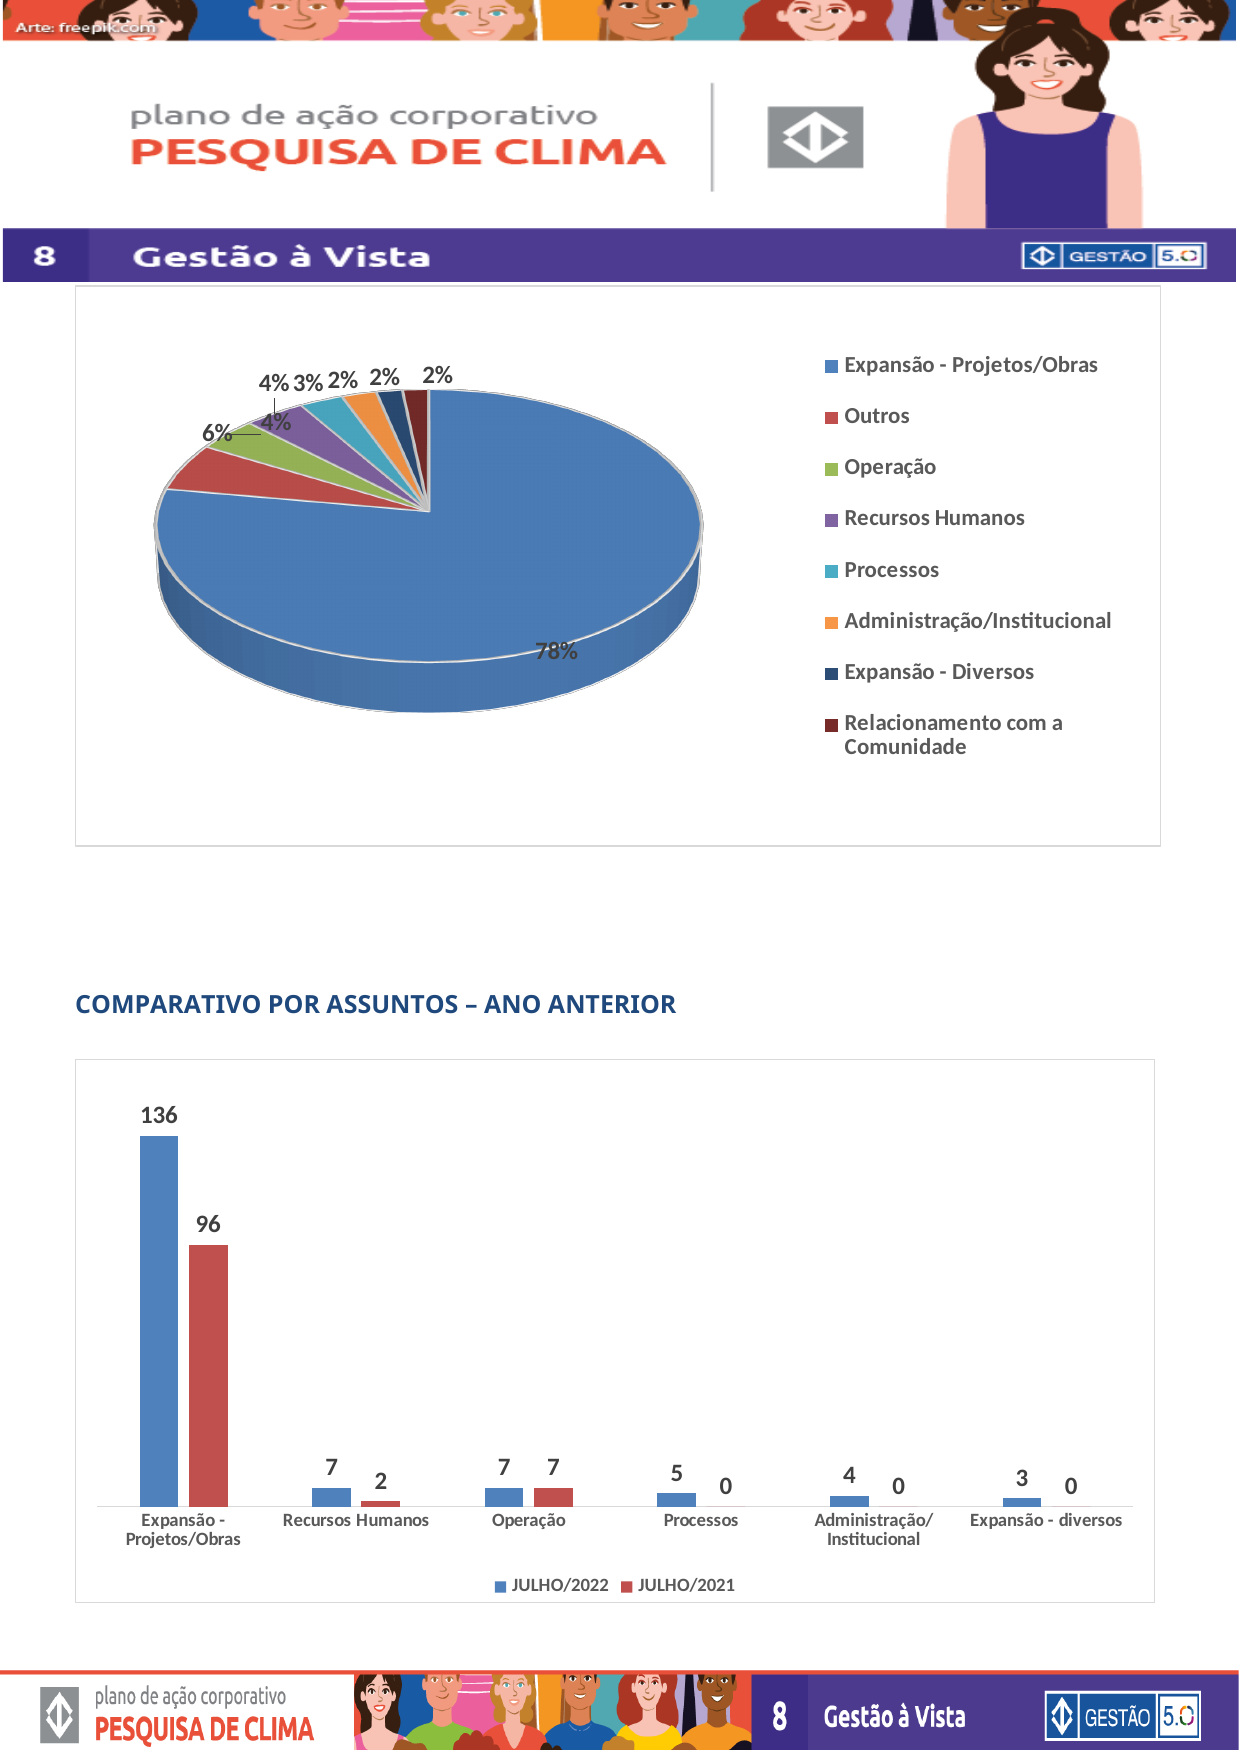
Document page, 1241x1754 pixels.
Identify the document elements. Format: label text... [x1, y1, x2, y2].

picture [1, 0, 1236, 282]
picture [0, 1670, 1239, 1750]
text COMPARATIVO POR ASSUNTOS – ANO ANTERIOR [75, 987, 1165, 1021]
